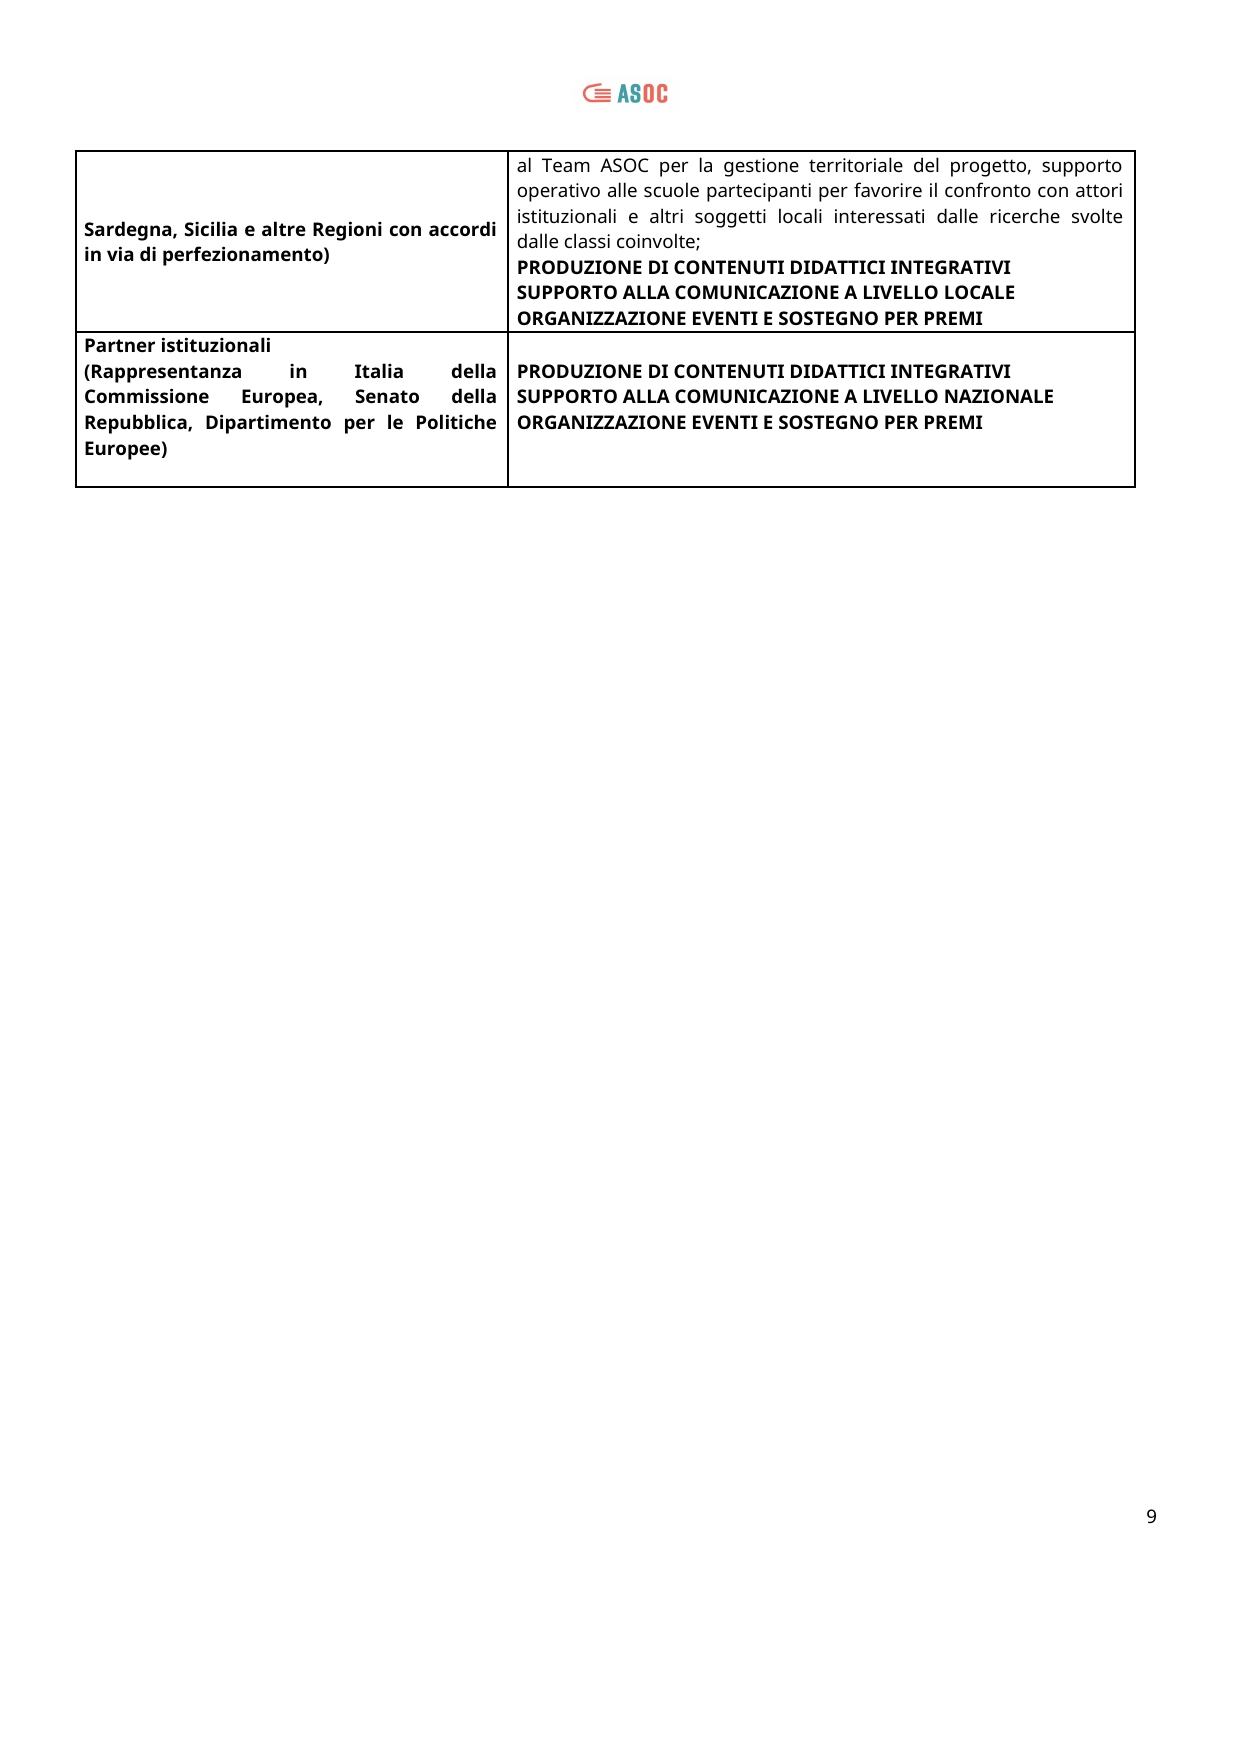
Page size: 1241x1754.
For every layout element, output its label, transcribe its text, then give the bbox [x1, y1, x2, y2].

table_cell PRODUZIONE DI CONTENUTI DIDATTICI INTEGRATIVI SUPPORTO ALLA COMUNICAZIONE A LIVELLO NAZIONALE ORGANIZZAZIONE EVENTI E SOSTEGNO PER PREMI [509, 333, 1134, 486]
picture [570, 75, 680, 112]
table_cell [77, 152, 507, 331]
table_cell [509, 152, 1134, 331]
table_cell Partner istituzionali (Rappresentanza in Italia della Commissione Europea, Senato della Repubblica, Dipartimento per le Politiche Europee) [77, 333, 507, 486]
